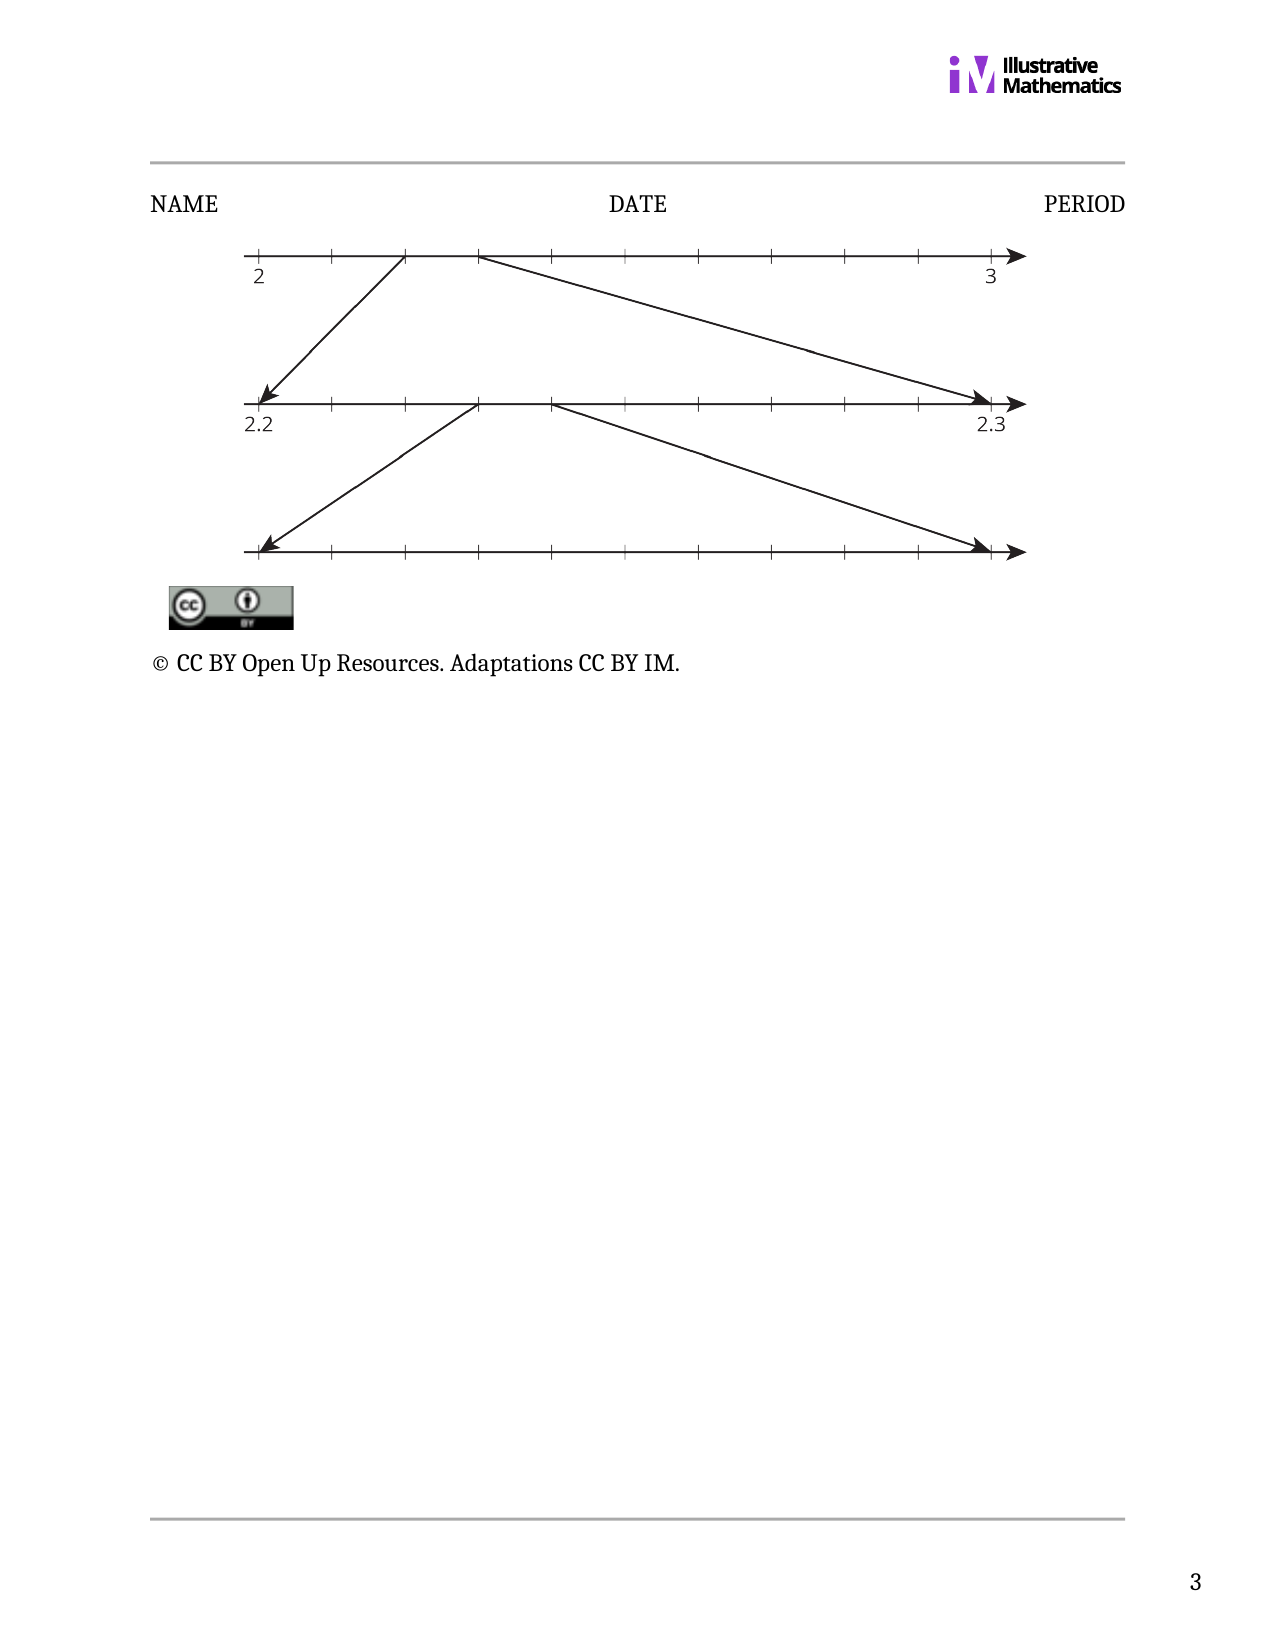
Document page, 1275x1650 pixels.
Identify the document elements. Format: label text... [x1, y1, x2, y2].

picture [243, 247, 1027, 561]
text © CC BY Open Up Resources. Adaptations CC BY IM. [150, 648, 1125, 677]
picture [949, 55, 1121, 93]
picture [168, 586, 294, 630]
